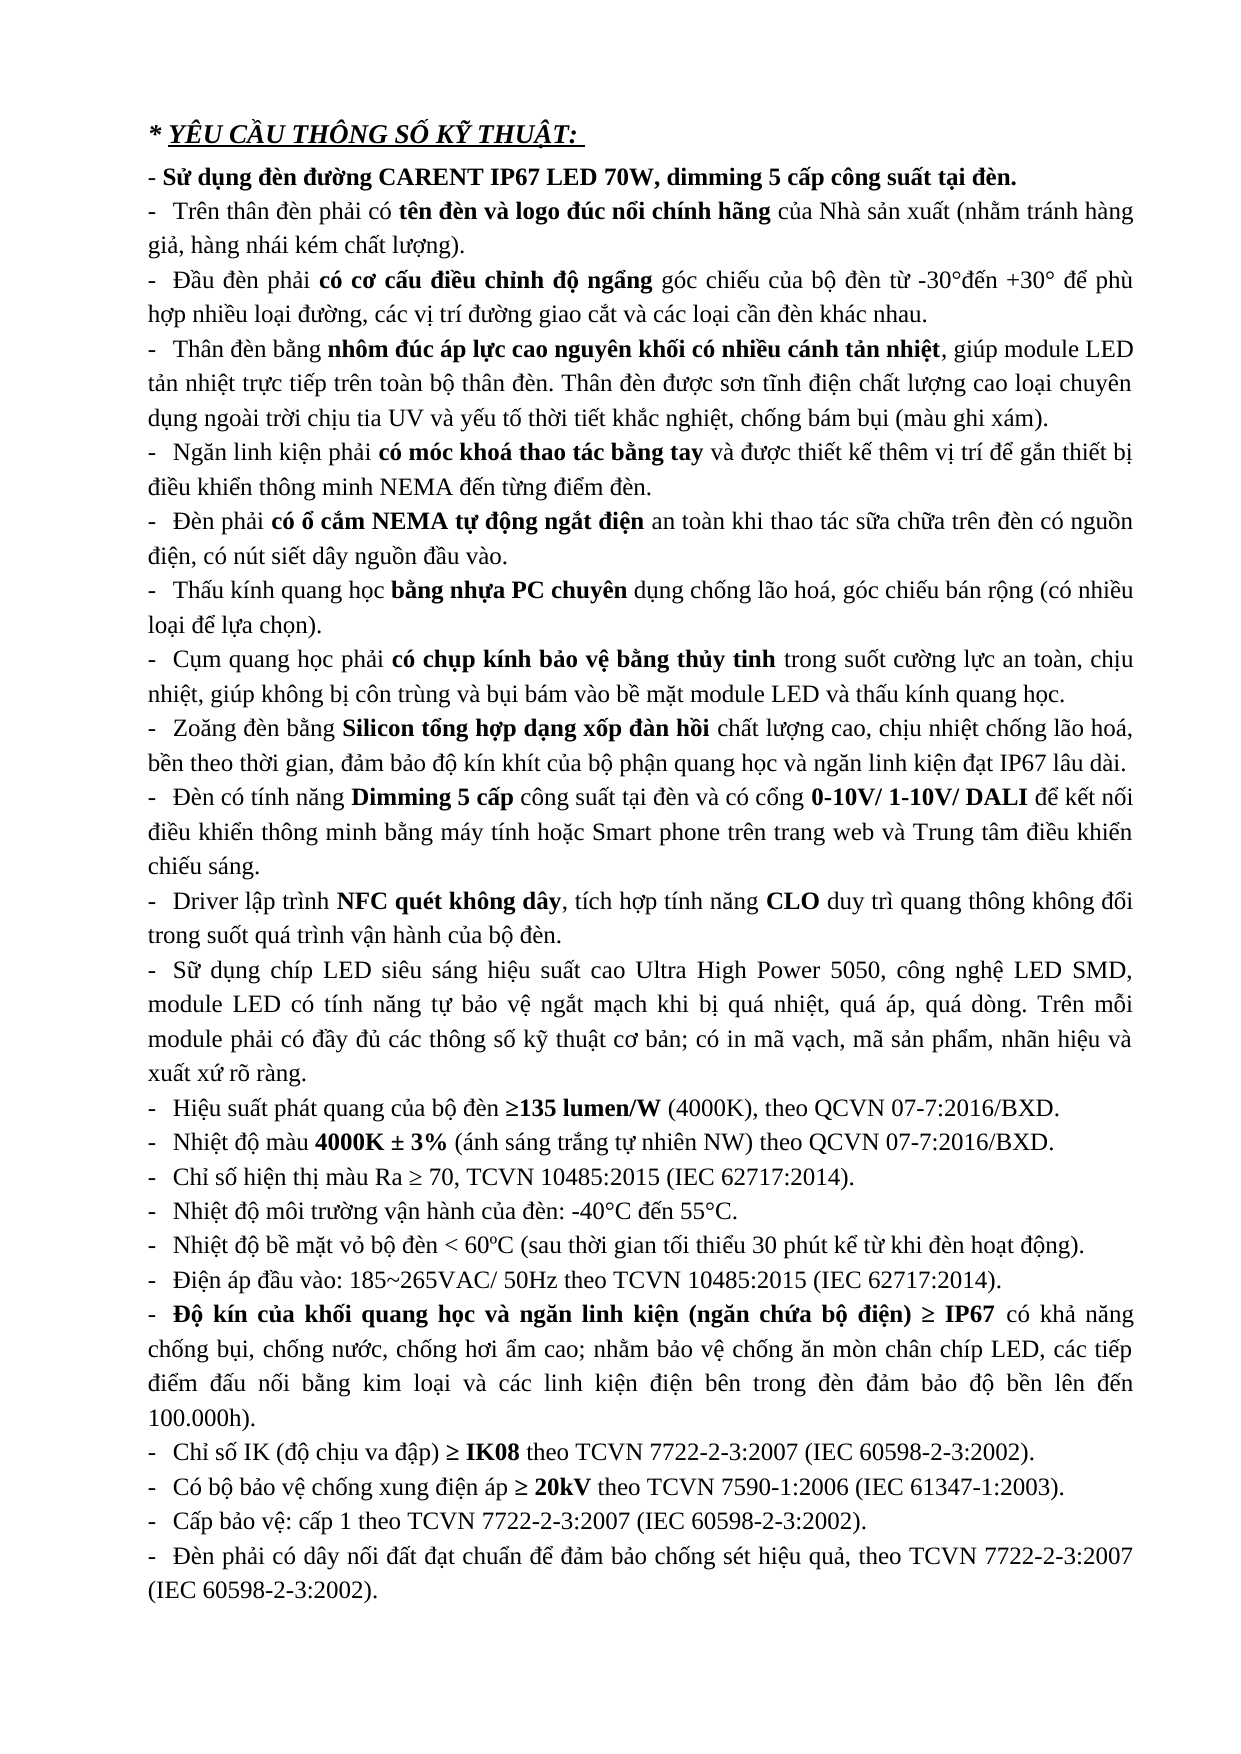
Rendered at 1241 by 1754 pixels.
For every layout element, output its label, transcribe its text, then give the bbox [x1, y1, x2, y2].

text * YÊU CẦU THÔNG SỐ KỸ THUẬT: [148, 118, 1134, 149]
text - Nhiệt độ màu 4000K ± 3% (ánh sáng trắng tự nhiên NW) theo QCVN 07-7:2016/BXD. [148, 1127, 1134, 1156]
text - Chỉ số hiện thị màu Ra ≥ 70, TCVN 10485:2015 (IEC 62717:2014). [148, 1162, 1134, 1190]
text - Đèn phải có dây nối đất đạt chuẩn để đảm bảo chống sét hiệu quả, theo TCVN 7722-2-3:2007 (IEC 60598-2-3:2002). [148, 1541, 1134, 1604]
text - Sử dụng đèn đường CARENT IP67 LED 70W, dimming 5 cấp công suất tại đèn. [148, 162, 1134, 190]
text - Nhiệt độ môi trường vận hành của đèn: -40°C đến 55°C. [148, 1196, 1134, 1225]
text - Cấp bảo vệ: cấp 1 theo TCVN 7722-2-3:2007 (IEC 60598-2-3:2002). [148, 1506, 1134, 1535]
text - Zoăng đèn bằng Silicon tổng hợp dạng xốp đàn hồi chất lượng cao, chịu nhiệt chống lão hoá, bền theo thời gian, đảm bảo độ kín khít của bộ phận quang học và ngăn linh kiện đạt IP67 lâu dài. [148, 713, 1134, 777]
text - Đèn có tính năng Dimming 5 cấp công suất tại đèn và có cổng 0-10V/ 1-10V/ DALI để kết nối điều khiển thông minh bằng máy tính hoặc Smart phone trên trang web và Trung tâm điều khiển chiếu sáng. [148, 782, 1134, 880]
text - Độ kín của khối quang học và ngăn linh kiện (ngăn chứa bộ điện) ≥ IP67 có khả năng chống bụi, chống nước, chống hơi ẩm cao; nhằm bảo vệ chống ăn mòn chân chíp LED, các tiếp điểm đấu nối bằng kim loại và các linh kiện điện bên trong đèn đảm bảo độ bền lên đến 100.000h). [148, 1299, 1134, 1432]
text - Trên thân đèn phải có tên đèn và logo đúc nổi chính hãng của Nhà sản xuất (nhằm tránh hàng giả, hàng nhái kém chất lượng). [148, 196, 1134, 259]
text - Thân đèn bằng nhôm đúc áp lực cao nguyên khối có nhiều cánh tản nhiệt, giúp module LED tản nhiệt trực tiếp trên toàn bộ thân đèn. Thân đèn được sơn tĩnh điện chất lượng cao loại chuyên dụng ngoài trời chịu tia UV và yếu tố thời tiết khắc nghiệt, chống bám bụi (màu ghi xám). [148, 334, 1134, 432]
text - Cụm quang học phải có chụp kính bảo vệ bằng thủy tinh trong suốt cường lực an toàn, chịu nhiệt, giúp không bị côn trùng và bụi bám vào bề mặt module LED và thấu kính quang học. [148, 644, 1134, 708]
text - Hiệu suất phát quang của bộ đèn ≥135 lumen/W (4000K), theo QCVN 07-7:2016/BXD. [148, 1093, 1134, 1121]
text - Có bộ bảo vệ chống xung điện áp ≥ 20kV theo TCVN 7590-1:2006 (IEC 61347-1:2003). [148, 1472, 1134, 1501]
text - Đầu đèn phải có cơ cấu điều chỉnh độ ngẩng góc chiếu của bộ đèn từ -30°đến +30° để phù hợp nhiều loại đường, các vị trí đường giao cắt và các loại cần đèn khác nhau. [148, 265, 1134, 328]
text - Sữ dụng chíp LED siêu sáng hiệu suất cao Ultra High Power 5050, công nghệ LED SMD, module LED có tính năng tự bảo vệ ngắt mạch khi bị quá nhiệt, quá áp, quá dòng. Trên mỗi module phải có đầy đủ các thông số kỹ thuật cơ bản; có in mã vạch, mã sản phẩm, nhãn hiệu và xuất xứ rõ ràng. [148, 955, 1134, 1087]
text - Đèn phải có ổ cắm NEMA tự động ngắt điện an toàn khi thao tác sữa chữa trên đèn có nguồn điện, có nút siết dây nguồn đầu vào. [148, 506, 1134, 570]
text - Driver lập trình NFC quét không dây, tích hợp tính năng CLO duy trì quang thông không đổi trong suốt quá trình vận hành của bộ đèn. [148, 886, 1134, 949]
text - Chỉ số IK (độ chịu va đập) ≥ IK08 theo TCVN 7722-2-3:2007 (IEC 60598-2-3:2002). [148, 1437, 1134, 1466]
text - Ngăn linh kiện phải có móc khoá thao tác bằng tay và được thiết kế thêm vị trí để gắn thiết bị điều khiển thông minh NEMA đến từng điểm đèn. [148, 437, 1134, 501]
text - Thấu kính quang học bằng nhựa PC chuyên dụng chống lão hoá, góc chiếu bán rộng (có nhiều loại để lựa chọn). [148, 575, 1134, 639]
text - Điện áp đầu vào: 185~265VAC/ 50Hz theo TCVN 10485:2015 (IEC 62717:2014). [148, 1265, 1134, 1294]
text - Nhiệt độ bề mặt vỏ bộ đèn < 60ºC (sau thời gian tối thiểu 30 phút kể từ khi đèn hoạt động). [148, 1231, 1134, 1259]
